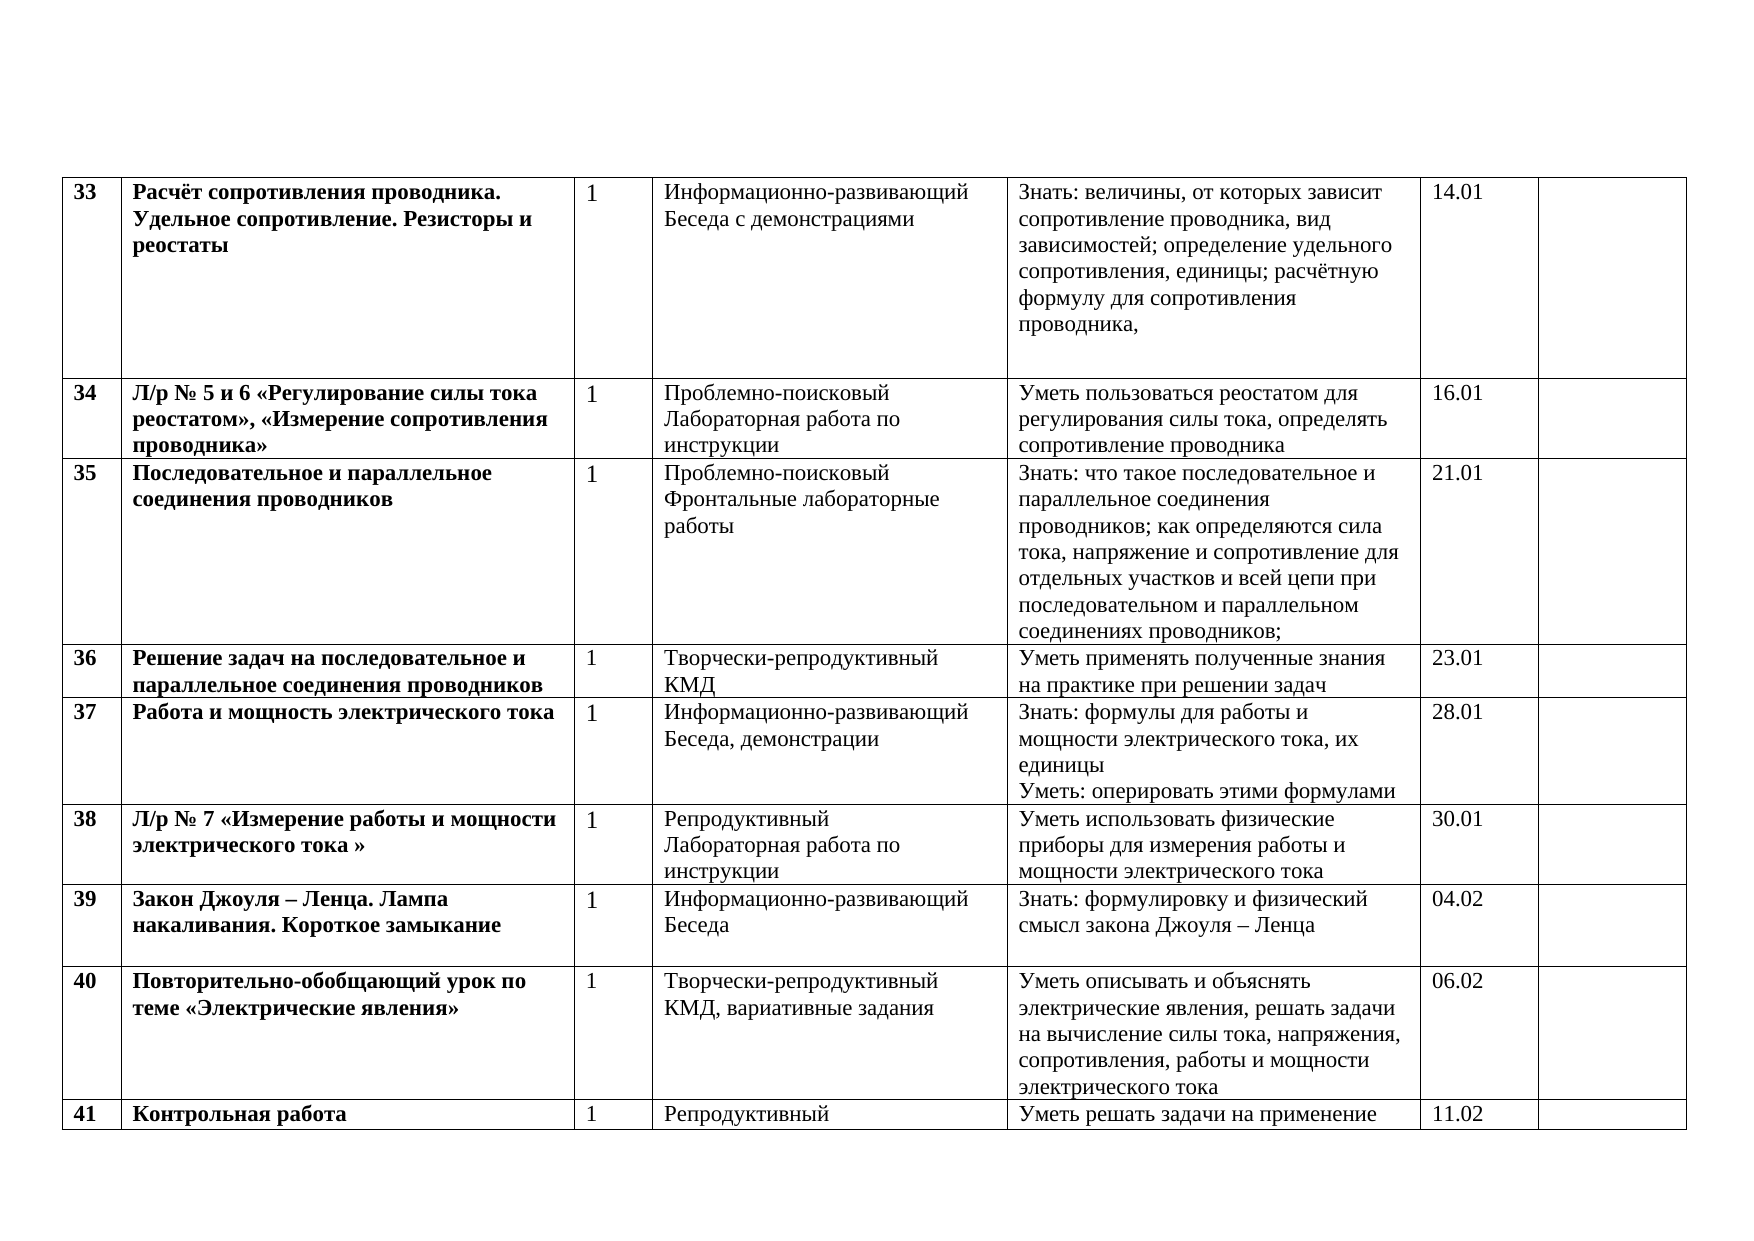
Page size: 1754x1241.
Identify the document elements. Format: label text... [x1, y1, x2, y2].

table_cell 1 [575, 885, 652, 966]
table_cell Проблемно-поисковый Лабораторная работа по инструкции [653, 379, 1007, 458]
table_cell [1539, 805, 1686, 884]
table_cell Знать: что такое последовательное и параллельное соединения проводников; как определяются сила тока, напряжение и сопротивление для отдельных участков и всей цепи при последовательном и параллельном соединениях проводников; [1008, 459, 1420, 643]
table_cell 1 [575, 967, 652, 1099]
table_cell Информационно-развивающий Беседа, демонстрации [653, 698, 1007, 804]
table_cell 21.01 [1421, 459, 1538, 643]
table_cell 1 [575, 379, 652, 458]
table_cell 06.02 [1421, 967, 1538, 1099]
table_cell 14.01 [1421, 178, 1538, 378]
table_cell 38 [63, 805, 121, 884]
table_cell 1 [575, 645, 652, 697]
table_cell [1008, 1100, 1420, 1129]
table_cell 36 [63, 645, 121, 697]
table_cell 1 [575, 178, 652, 378]
table_cell 35 [63, 459, 121, 643]
table_cell 23.01 [1421, 645, 1538, 697]
table_cell [1539, 967, 1686, 1099]
table_cell Творчески-репродуктивный КМД, вариативные задания [653, 967, 1007, 1099]
table_cell Репродуктивный Лабораторная работа по инструкции [653, 805, 1007, 884]
table_cell 34 [63, 379, 121, 458]
table_cell 11.02 [1421, 1100, 1538, 1129]
table_cell Информационно-развивающий Беседа [653, 885, 1007, 966]
table_cell [1539, 459, 1686, 643]
table_cell 1 [575, 1100, 652, 1129]
table_cell 16.01 [1421, 379, 1538, 458]
table_cell Л/р № 7 «Измерение работы и мощности электрического тока » [122, 805, 574, 884]
table_cell Решение задач на последовательное и параллельное соединения проводников [122, 645, 574, 697]
table_cell 33 [63, 178, 121, 378]
table_cell Уметь пользоваться реостатом для регулирования силы тока, определять сопротивление проводника [1008, 379, 1420, 458]
table_cell Работа и мощность электрического тока [122, 698, 574, 804]
table_cell Повторительно-обобщающий урок по теме «Электрические явления» [122, 967, 574, 1099]
table_cell Уметь применять полученные знания на практике при решении задач [1008, 645, 1420, 697]
table_cell 41 [63, 1100, 121, 1129]
table_cell [1539, 885, 1686, 966]
table_cell [1539, 178, 1686, 378]
table_cell Знать: формулы для работы и мощности электрического тока, их единицы Уметь: оперировать этими формулами [1008, 698, 1420, 804]
table_cell 40 [63, 967, 121, 1099]
table_cell 1 [575, 459, 652, 643]
table_cell [1539, 379, 1686, 458]
table_cell 04.02 [1421, 885, 1538, 966]
table_cell Информационно-развивающий Беседа с демонстрациями [653, 178, 1007, 378]
table_cell Знать: формулировку и физический смысл закона Джоуля – Ленца [1008, 885, 1420, 966]
table_cell 37 [63, 698, 121, 804]
table_cell Творчески-репродуктивный КМД [653, 645, 1007, 697]
table_cell [1539, 698, 1686, 804]
table_cell Проблемно-поисковый Фронтальные лабораторные работы [653, 459, 1007, 643]
table_cell [1539, 1100, 1686, 1129]
table_cell Последовательное и параллельное соединения проводников [122, 459, 574, 643]
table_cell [122, 1100, 574, 1129]
table_cell Уметь описывать и объяснять электрические явления, решать задачи на вычисление силы тока, напряжения, сопротивления, работы и мощности электрического тока [1008, 967, 1420, 1099]
table_cell Л/р № 5 и 6 «Регулирование силы тока реостатом», «Измерение сопротивления проводника» [122, 379, 574, 458]
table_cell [653, 1100, 1007, 1129]
table_cell [1539, 645, 1686, 697]
table_cell 1 [575, 698, 652, 804]
table_cell Расчёт сопротивления проводника. Удельное сопротивление. Резисторы и реостаты [122, 178, 574, 378]
table_cell Закон Джоуля – Ленца. Лампа накаливания. Короткое замыкание [122, 885, 574, 966]
table_cell Уметь использовать физические приборы для измерения работы и мощности электрического тока [1008, 805, 1420, 884]
table_cell 30.01 [1421, 805, 1538, 884]
table_cell 28.01 [1421, 698, 1538, 804]
table_cell 1 [575, 805, 652, 884]
table_cell 39 [63, 885, 121, 966]
table_cell Знать: величины, от которых зависит сопротивление проводника, вид зависимостей; определение удельного сопротивления, единицы; расчётную формулу для сопротивления проводника, [1008, 178, 1420, 378]
